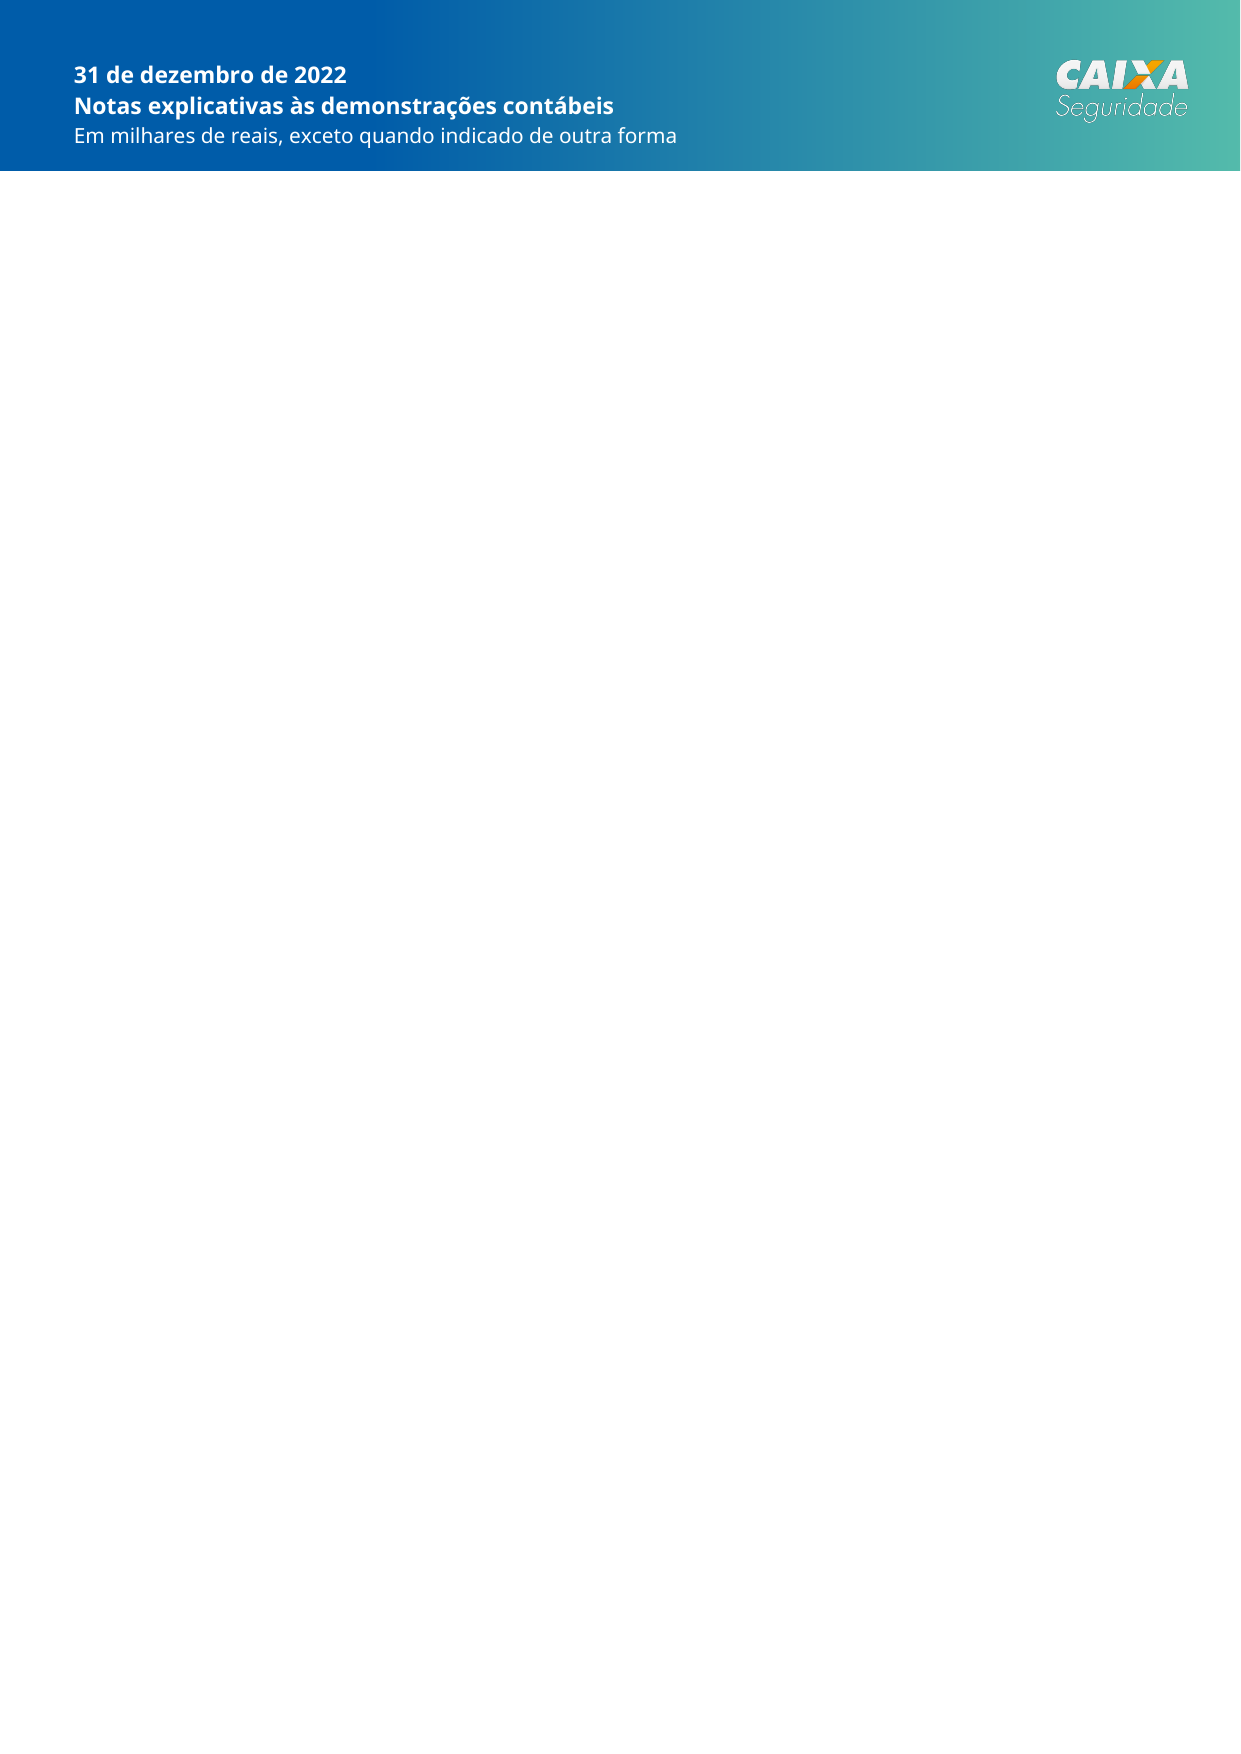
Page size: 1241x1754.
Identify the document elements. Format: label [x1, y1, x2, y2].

picture [1054, 59, 1190, 124]
